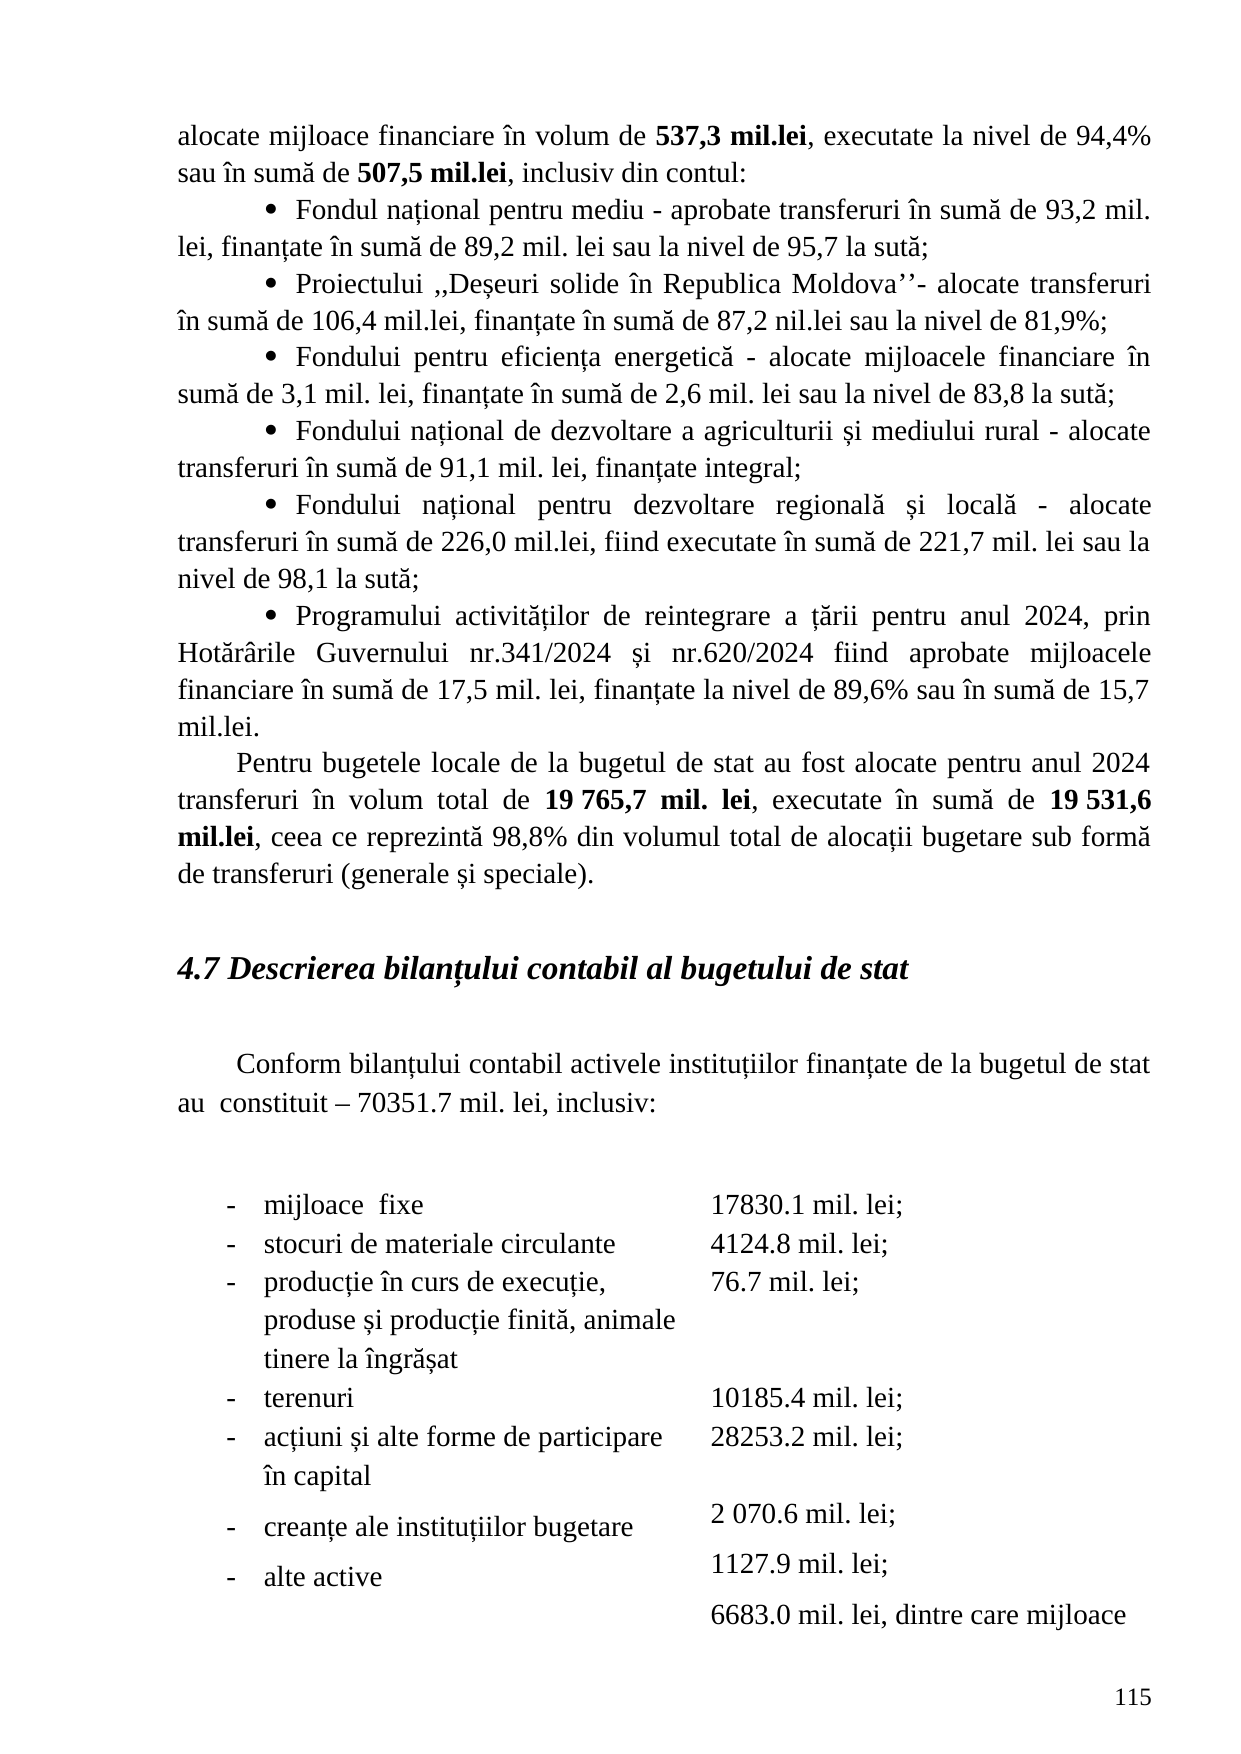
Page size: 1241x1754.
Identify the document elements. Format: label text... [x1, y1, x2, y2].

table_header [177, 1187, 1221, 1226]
list Fondului național de dezvoltare a agriculturii și mediului rural - alocate transferuri în sumă de 91,1 mil. lei, finanțate integral; [177, 413, 1152, 484]
list Proiectului ,,Deșeuri solide în Republica Moldova’’- alocate transferuri în sumă de 106,4 mil.lei, finanțate în sumă de 87,2 nil.lei sau la nivel de 81,9%; [177, 266, 1152, 336]
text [177, 118, 1152, 188]
text Pentru bugetele locale de la bugetul de stat au fost alocate pentru anul 2024 transferuri în volum total de 19 765,7 mil. lei, executate în sumă de 19 531,6 mil.lei, ceea ce reprezintă 98,8% din volumul total de alocații bugetare sub formă de transferuri (generale și speciale). [177, 746, 1152, 890]
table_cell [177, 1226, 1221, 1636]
list Fondului pentru eficiența energetică - alocate mijloacele financiare în sumă de 3,1 mil. lei, finanțate în sumă de 2,6 mil. lei sau la nivel de 83,8 la sută; [177, 339, 1152, 410]
list Fondului național pentru dezvoltare regională și locală - alocate transferuri în sumă de 226,0 mil.lei, fiind executate în sumă de 221,7 mil. lei sau la nivel de 98,1 la sută; [177, 487, 1152, 595]
subtitle 4.7 Descrierea bilanțului contabil al bugetului de stat [177, 948, 1140, 987]
list Programului activităților de reintegrare a țării pentru anul 2024, prin Hotărârile Guvernului nr.341/2024 și nr.620/2024 fiind aprobate mijloacele financiare în sumă de 17,5 mil. lei, finanțate la nivel de 89,6% sau în sumă de 15,7 mil.lei. [177, 598, 1152, 742]
list Fondul național pentru mediu - aprobate transferuri în sumă de 93,2 mil. lei, finanțate în sumă de 89,2 mil. lei sau la nivel de 95,7 la sută; [177, 192, 1152, 262]
text Conform bilanțului contabil activele instituțiilor finanțate de la bugetul de stat au constituit – 70351.7 mil. lei, inclusiv: [177, 1046, 1152, 1118]
